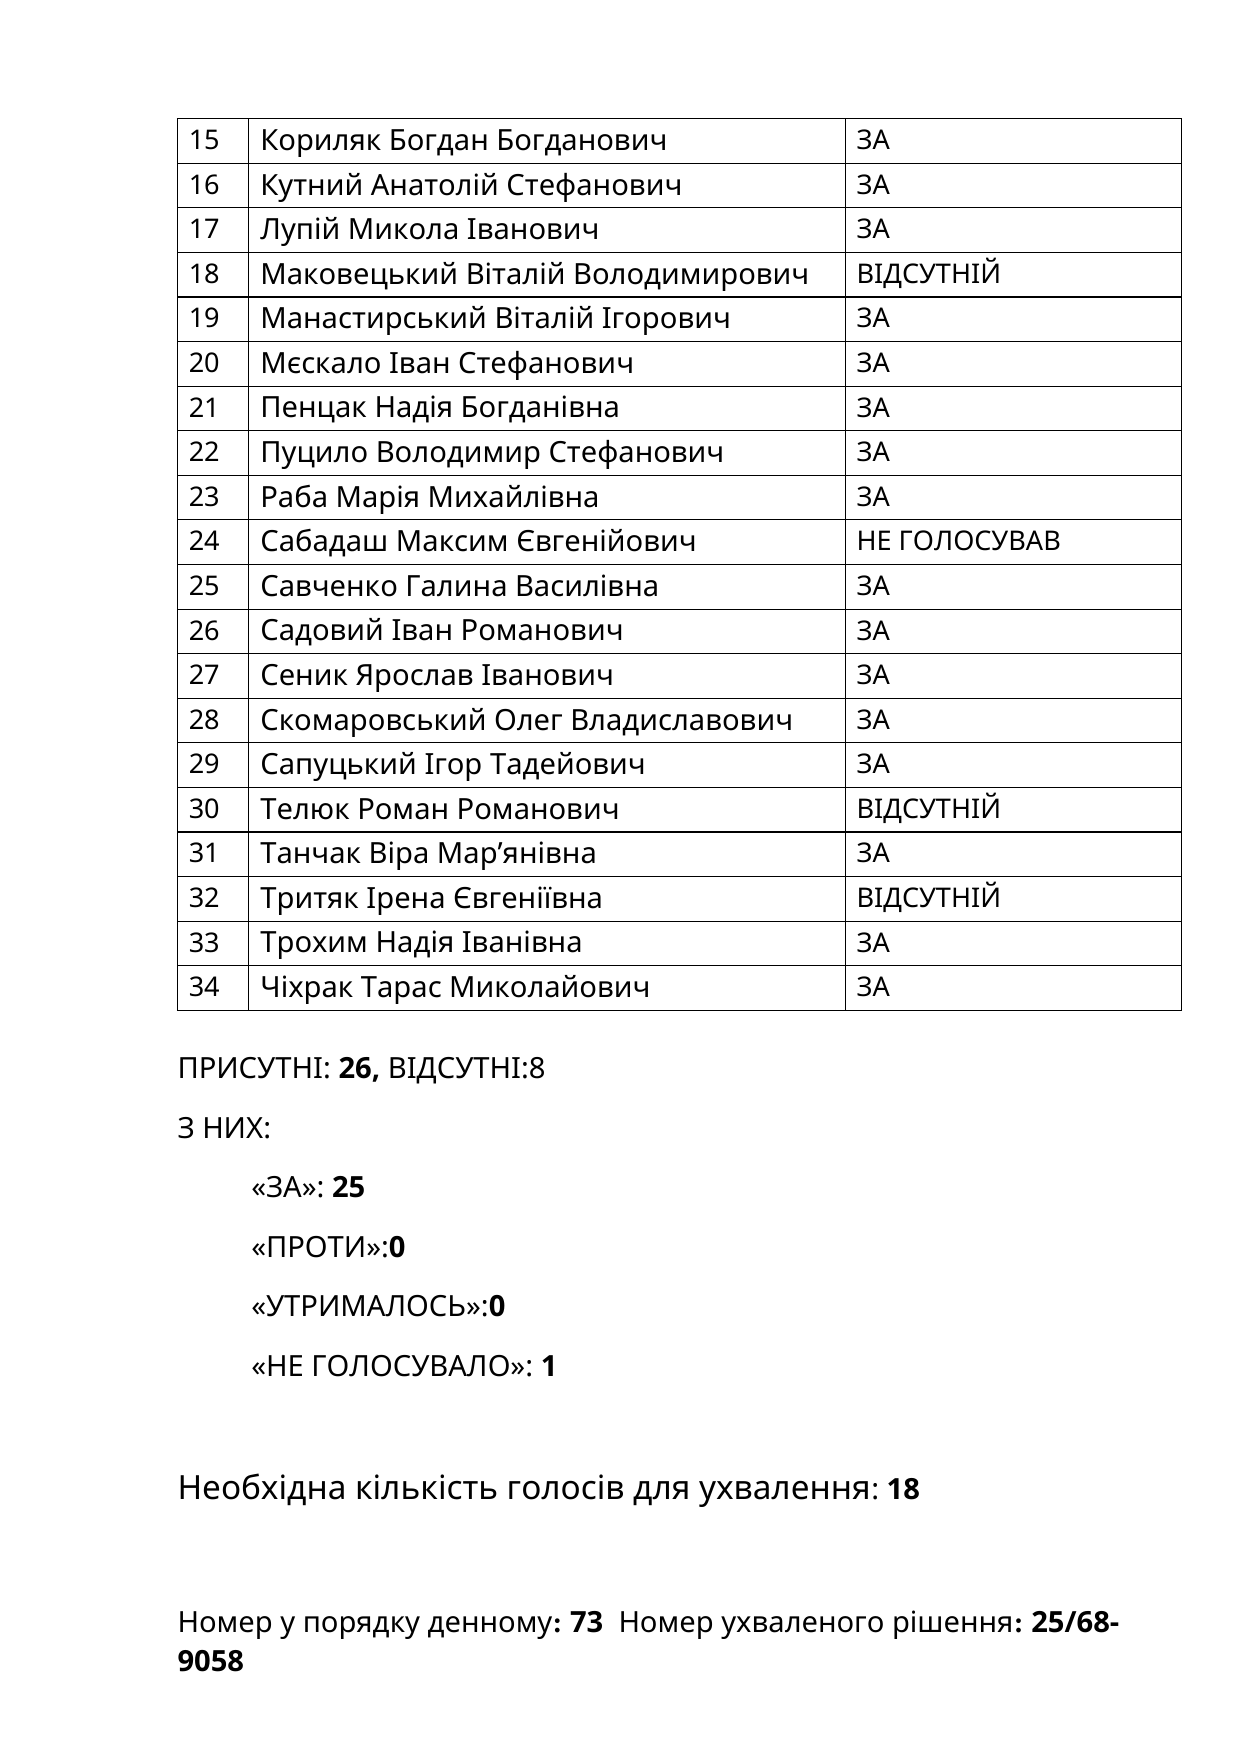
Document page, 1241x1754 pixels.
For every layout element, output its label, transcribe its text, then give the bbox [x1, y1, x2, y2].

table_cell Манастирський Віталій Ігорович [249, 298, 845, 341]
table_cell ЗА [846, 565, 1181, 608]
table_cell Раба Марія Михайлівна [249, 476, 845, 519]
table_cell 25 [178, 565, 248, 608]
table_cell 26 [178, 610, 248, 653]
table_cell Садовий Іван Романович [249, 610, 845, 653]
table_cell Тритяк Ірена Євгеніївна [249, 877, 845, 921]
table_cell ЗА [846, 342, 1181, 386]
table_cell ЗА [846, 431, 1181, 475]
text З НИХ: [177, 1107, 1181, 1147]
table_cell Савченко Галина Василівна [249, 565, 845, 608]
table_cell ЗА [846, 476, 1181, 519]
table_cell Лупій Микола Іванович [249, 208, 845, 252]
table_cell 24 [178, 520, 248, 564]
table_cell Кориляк Богдан Богданович [249, 119, 845, 163]
table_cell ЗА [846, 164, 1181, 207]
table_cell 23 [178, 476, 248, 519]
table_cell 28 [178, 699, 248, 742]
table_cell Кутний Анатолій Стефанович [249, 164, 845, 207]
text «НЕ ГОЛОСУВАЛО»: 1 [177, 1345, 1181, 1385]
table_cell ЗА [846, 610, 1181, 653]
table_cell НЕ ГОЛОСУВАВ [846, 520, 1181, 564]
text «ПРОТИ»:0 [177, 1226, 1181, 1266]
table_cell 30 [178, 788, 248, 831]
table_cell Телюк Роман Романович [249, 788, 845, 831]
table_cell ВІДСУТНІЙ [846, 788, 1181, 831]
table_cell Чіхрак Тарас Миколайович [249, 966, 845, 1010]
table_cell Пуцило Володимир Стефанович [249, 431, 845, 475]
table_cell ЗА [846, 699, 1181, 742]
table_cell ЗА [846, 833, 1181, 876]
table_cell 34 [178, 966, 248, 1010]
table_cell ЗА [846, 387, 1181, 430]
table_cell ВІДСУТНІЙ [846, 877, 1181, 921]
table_cell 21 [178, 387, 248, 430]
table_cell Маковецький Віталій Володимирович [249, 253, 845, 296]
table_cell ЗА [846, 119, 1181, 163]
table_cell 15 [178, 119, 248, 163]
table_cell ЗА [846, 654, 1181, 698]
text «УТРИМАЛОСЬ»:0 [177, 1286, 1181, 1325]
table_cell 18 [178, 253, 248, 296]
text Необхідна кількість голосів для ухвалення: 18 [177, 1464, 1181, 1509]
table_cell ЗА [846, 922, 1181, 965]
table_cell ВІДСУТНІЙ [846, 253, 1181, 296]
table_cell Танчак Віра Мар’янівна [249, 833, 845, 876]
table_cell 20 [178, 342, 248, 386]
table_cell ЗА [846, 743, 1181, 787]
table_cell 17 [178, 208, 248, 252]
table_cell 22 [178, 431, 248, 475]
table_cell 31 [178, 833, 248, 876]
table_cell ЗА [846, 208, 1181, 252]
table_cell Скомаровський Олег Владиславович [249, 699, 845, 742]
table_cell Сапуцький Ігор Тадейович [249, 743, 845, 787]
table_cell 16 [178, 164, 248, 207]
table_cell Сабадаш Максим Євгенійович [249, 520, 845, 564]
table_cell 27 [178, 654, 248, 698]
table_cell Трохим Надія Іванівна [249, 922, 845, 965]
table_cell 32 [178, 877, 248, 921]
table_cell 19 [178, 298, 248, 341]
table_cell ЗА [846, 966, 1181, 1010]
text ПРИСУТНІ: 26, ВІДСУТНІ:8 [177, 1048, 1181, 1087]
table_cell ЗА [846, 298, 1181, 341]
table_cell Пенцак Надія Богданівна [249, 387, 845, 430]
table_cell Сеник Ярослав Іванович [249, 654, 845, 698]
text «ЗА»: 25 [177, 1167, 1181, 1206]
table_cell Мєскало Іван Стефанович [249, 342, 845, 386]
table_cell 33 [178, 922, 248, 965]
table_cell 29 [178, 743, 248, 787]
